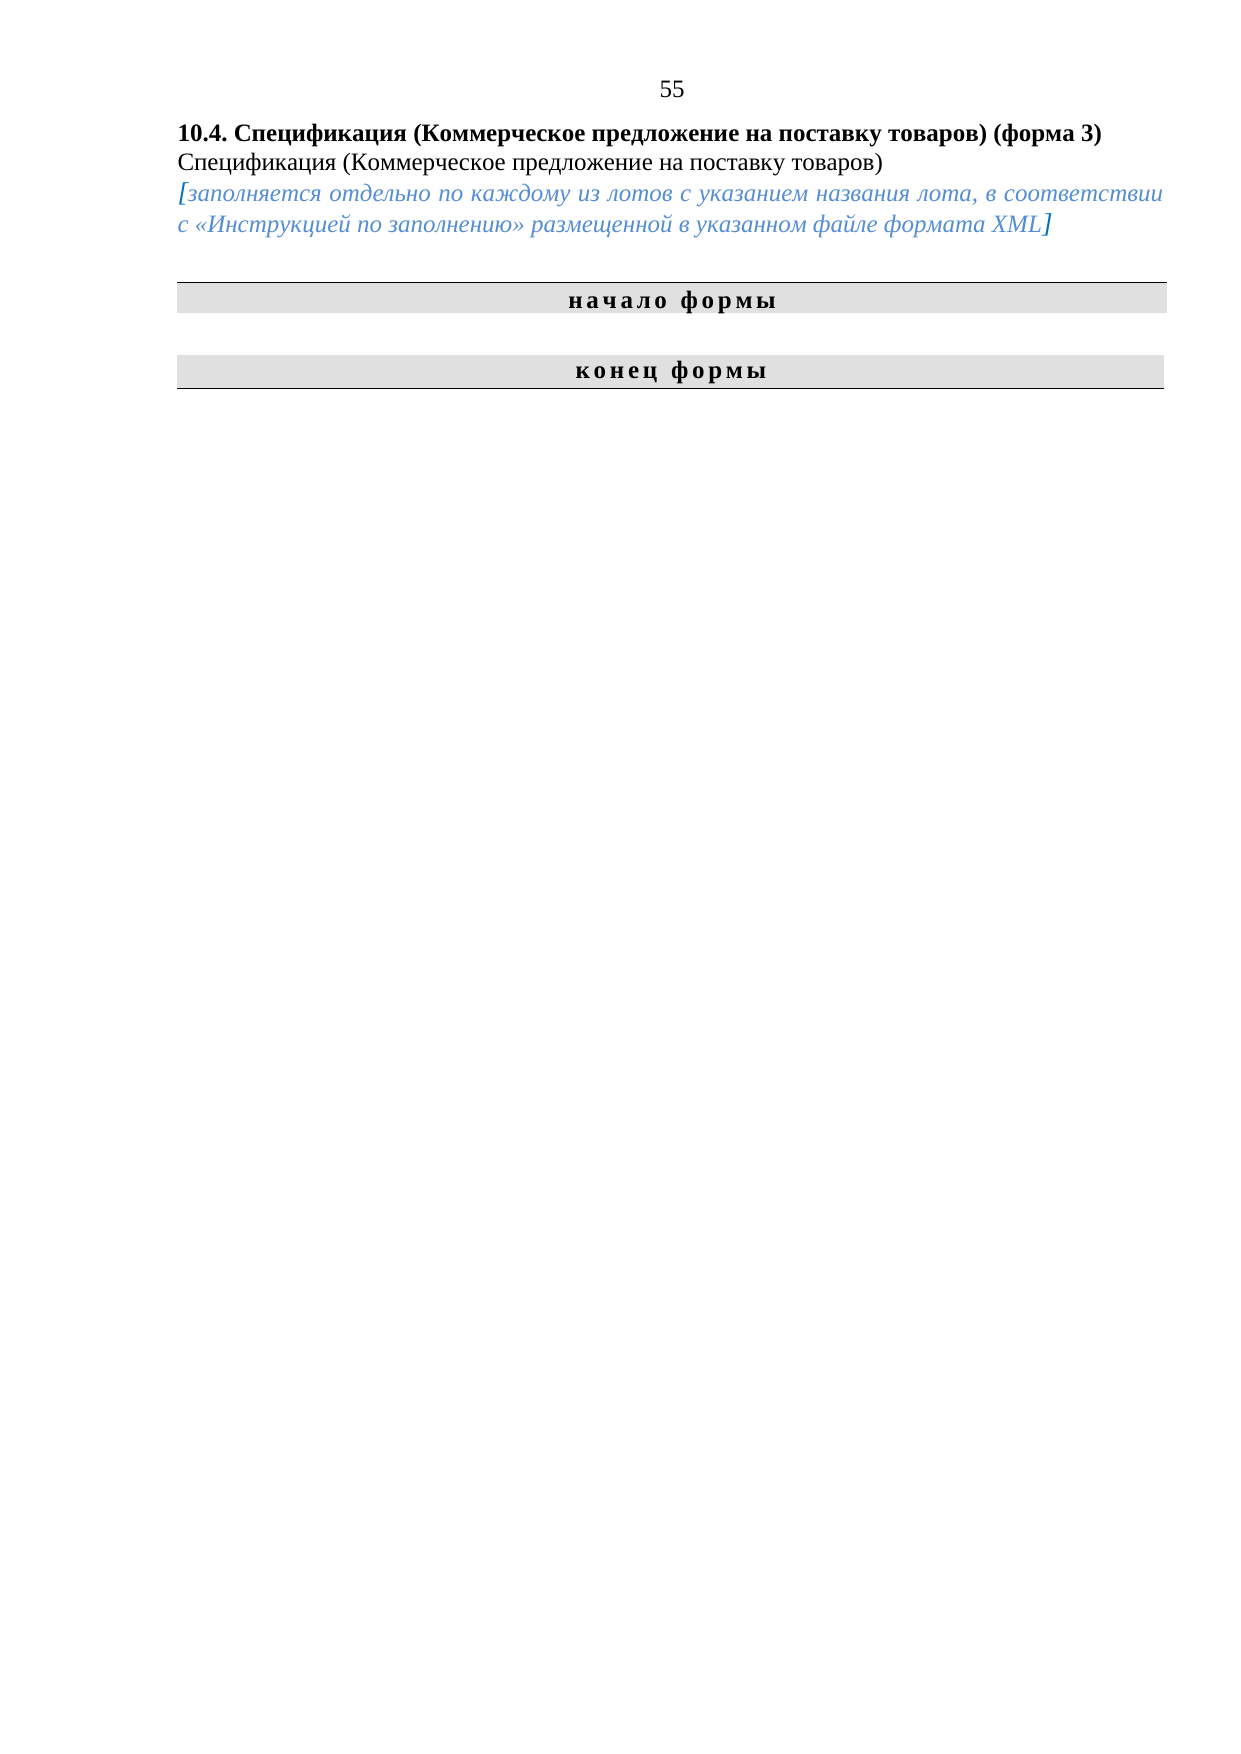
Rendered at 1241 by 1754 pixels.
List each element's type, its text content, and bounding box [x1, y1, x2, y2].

text Спецификация (Коммерческое предложение на поставку товаров) [177, 147, 1167, 176]
text начало формы [177, 283, 1167, 313]
text [заполняется отдельно по каждому из лотов с указанием названия лота, в соответствии с «Инструкцией по заполнению» размещенной в указанном файле формата XML] [177, 176, 1167, 238]
text конец формы [177, 355, 1164, 388]
text 10.4. Спецификация (Коммерческое предложение на поставку товаров) (форма 3) [177, 118, 1167, 147]
